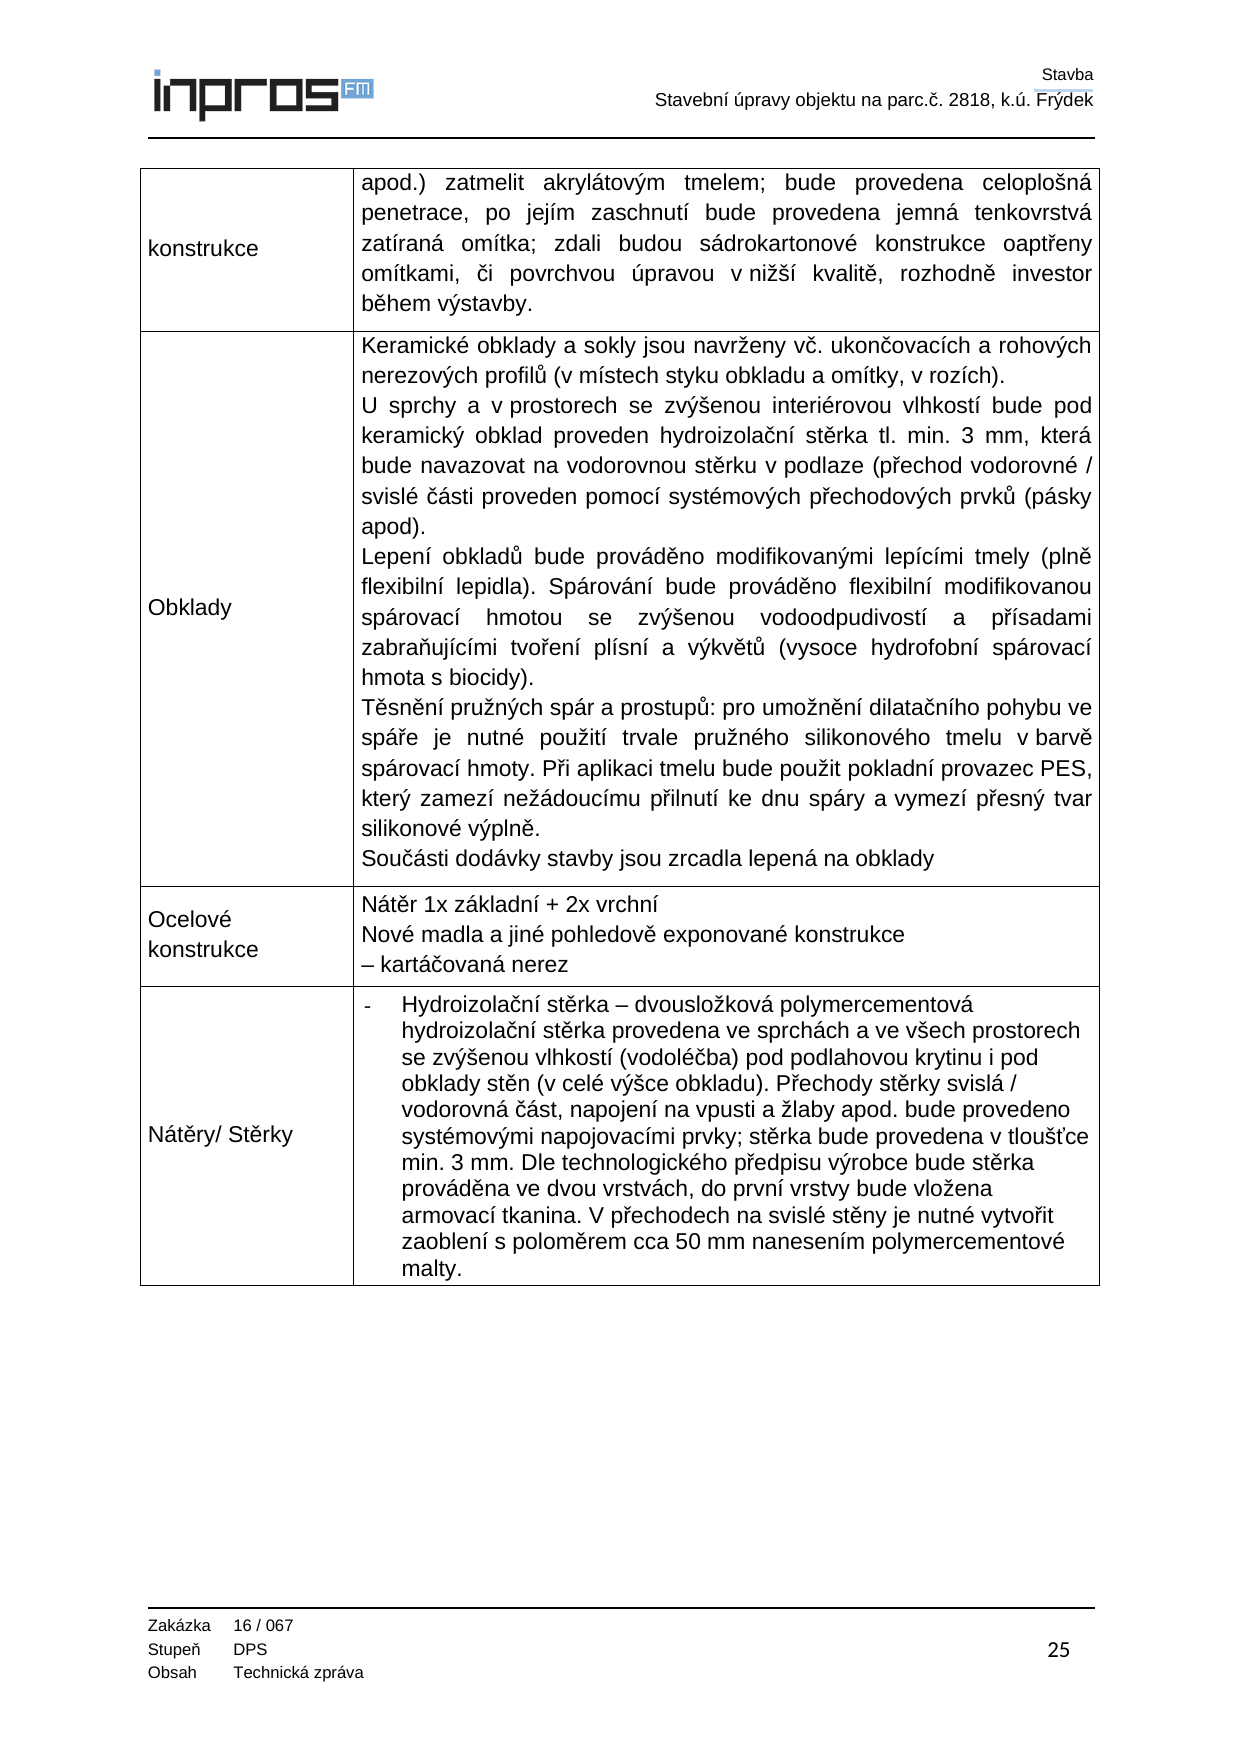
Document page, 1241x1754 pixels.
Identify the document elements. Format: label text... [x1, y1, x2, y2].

table_cell Nátěry/ Stěrky [141, 987, 353, 1285]
table_cell Obklady [141, 332, 353, 886]
table_cell Nátěr 1x základní + 2x vrchní Nové madla a jiné pohledově exponované konstrukce – kartáčovaná nerez [354, 887, 1099, 986]
table_cell Ocelové konstrukce [141, 887, 353, 986]
table_cell Keramické obklady a sokly jsou navrženy vč. ukončovacích a rohových nerezových profilů (v místech styku obkladu a omítky, v rozích). U sprchy a v prostorech se zvýšenou interiérovou vlhkostí bude pod keramický obklad proveden hydroizolační stěrka tl. min. 3 mm, která bude navazovat na vodorovnou stěrku v podlaze (přechod vodorovné / svislé části proveden pomocí systémových přechodových prvků (pásky apod). Lepení obkladů bude prováděno modifikovanými lepícími tmely (plně flexibilní lepidla). Spárování bude prováděno flexibilní modifikovanou spárovací hmotou se zvýšenou vodoodpudivostí a přísadami zabraňujícími tvoření plísní a výkvětů (vysoce hydrofobní spárovací hmota s biocidy). Těsnění pružných spár a prostupů: pro umožnění dilatačního pohybu ve spáře je nutné použití trvale pružného silikonového tmelu v barvě spárovací hmoty. Při aplikaci tmelu bude použit pokladní provazec PES, který zamezí nežádoucímu přilnutí ke dnu spáry a vymezí přesný tvar silikonové výplně. Součásti dodávky stavby jsou zrcadla lepená na obklady [354, 332, 1099, 886]
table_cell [141, 169, 353, 331]
table_cell Hydroizolační stěrka – dvousložková polymercementová hydroizolační stěrka provedena ve sprchách a ve všech prostorech se zvýšenou vlhkostí (vodoléčba) pod podlahovou krytinu i pod obklady stěn (v celé výšce obkladu). Přechody stěrky svislá / vodorovná část, napojení na vpusti a žlaby apod. bude provedeno systémovými napojovacími prvky; stěrka bude provedena v tloušťce min. 3 mm. Dle technologického předpisu výrobce bude stěrka prováděna ve dvou vrstvách, do první vrstvy bude vložena armovací tkanina. V přechodech na svislé stěny je nutné vytvořit zaoblení s poloměrem cca 50 mm nanesením polymercementové malty. [354, 987, 1099, 1285]
picture [143, 67, 383, 123]
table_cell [354, 169, 1099, 331]
